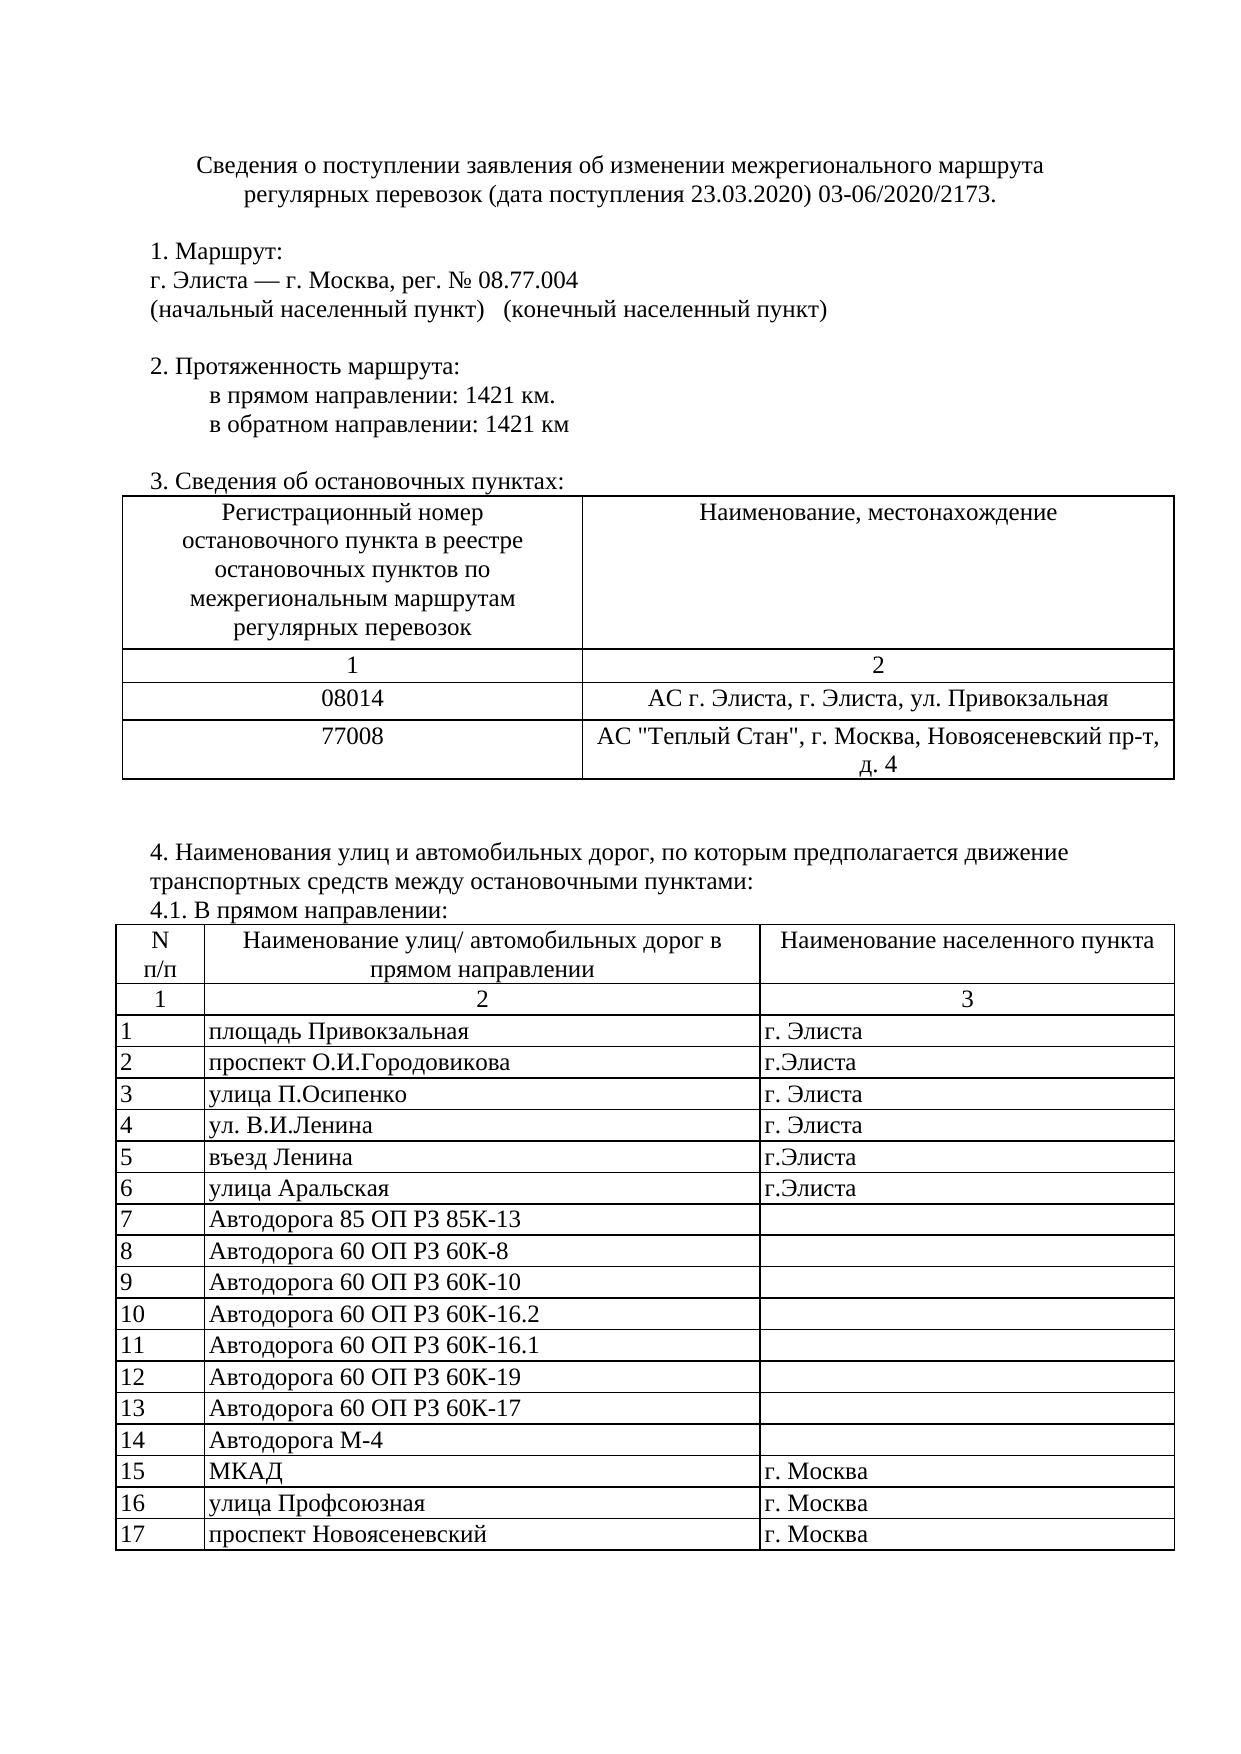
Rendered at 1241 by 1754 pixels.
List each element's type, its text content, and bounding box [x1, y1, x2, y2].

table_cell 1 [123, 650, 582, 681]
table_header Наименование улиц/ автомобильных дорог в прямом направлении [205, 925, 759, 983]
table_cell [761, 1330, 1174, 1360]
table_header N п/п [117, 925, 204, 983]
table_cell 13 [117, 1393, 204, 1423]
text Сведения о поступлении заявления об изменении межрегионального маршрута регулярных перевозок (дата поступления 23.03.2020) 03-06/2020/2173. [150, 150, 1090, 207]
table_cell Автодорога 60 ОП РЗ 60К-10 [205, 1267, 759, 1297]
table_cell 16 [117, 1488, 204, 1517]
table_cell 15 [117, 1456, 204, 1486]
table_cell [761, 1299, 1174, 1329]
table_cell 9 [117, 1267, 204, 1297]
text г. Элиста — г. Москва, рег. № 08.77.004 [150, 265, 1090, 294]
table_cell [761, 1205, 1174, 1234]
table_cell [761, 1267, 1174, 1297]
table_cell въезд Ленина [205, 1142, 759, 1171]
table_cell Автодорога 60 ОП РЗ 60К-17 [205, 1393, 759, 1423]
table_cell 12 [117, 1362, 204, 1392]
table_cell г. Москва [761, 1456, 1174, 1486]
table_cell АС г. Элиста, г. Элиста, ул. Привокзальная [583, 683, 1173, 719]
table_cell 8 [117, 1236, 204, 1266]
table_cell [761, 1425, 1174, 1454]
table_cell Автодорога 60 ОП РЗ 60К-19 [205, 1362, 759, 1392]
table_cell г. Москва [761, 1488, 1174, 1517]
table_cell г. Москва [761, 1519, 1174, 1549]
table_cell г.Элиста [761, 1047, 1174, 1077]
table_cell проспект Новоясеневский [205, 1519, 759, 1549]
table_cell г. Элиста [761, 1079, 1174, 1108]
table_cell Автодорога 60 ОП РЗ 60К-16.1 [205, 1330, 759, 1360]
table_cell проспект О.И.Городовикова [205, 1047, 759, 1077]
table_cell улица Профсоюзная [205, 1488, 759, 1517]
table_cell 5 [117, 1142, 204, 1171]
table_cell площадь Привокзальная [205, 1016, 759, 1046]
table_cell 11 [117, 1330, 204, 1360]
table_cell 6 [117, 1173, 204, 1203]
table_cell АС "Теплый Стан", г. Москва, Новоясеневский пр-т, д. 4 [583, 721, 1173, 778]
table_cell 1 [117, 1016, 204, 1046]
table_cell 7 [117, 1205, 204, 1234]
text (начальный населенный пункт) (конечный населенный пункт) [150, 294, 1090, 322]
table_cell Автодорога М-4 [205, 1425, 759, 1454]
text в прямом направлении: 1421 км. [150, 380, 1090, 409]
table_header Наименование, местонахождение [583, 497, 1173, 648]
table_cell 3 [117, 1079, 204, 1108]
table_cell 2 [583, 650, 1173, 681]
table_cell [761, 1393, 1174, 1423]
table_cell 14 [117, 1425, 204, 1454]
table_cell г.Элиста [761, 1173, 1174, 1203]
table_cell Автодорога 60 ОП РЗ 60К-16.2 [205, 1299, 759, 1329]
table_header Наименование населенного пункта [761, 925, 1174, 983]
text 2. Протяженность маршрута: [150, 351, 1090, 380]
table_cell 17 [117, 1519, 204, 1549]
table_cell улица Аральская [205, 1173, 759, 1203]
table_cell г.Элиста [761, 1142, 1174, 1171]
table_cell 2 [205, 984, 759, 1014]
table_cell 4 [117, 1110, 204, 1140]
table_cell [761, 1362, 1174, 1392]
table_cell 10 [117, 1299, 204, 1329]
table_cell г. Элиста [761, 1110, 1174, 1140]
table_cell г. Элиста [761, 1016, 1174, 1046]
text в обратном направлении: 1421 км [150, 409, 1090, 437]
table_cell ул. В.И.Ленина [205, 1110, 759, 1140]
table_cell [761, 1236, 1174, 1266]
table_cell Автодорога 85 ОП РЗ 85К-13 [205, 1205, 759, 1234]
table_cell 3 [761, 984, 1174, 1014]
text 4. Наименования улиц и автомобильных дорог, по которым предполагается движение транспортных средств между остановочными пунктами: [150, 837, 1090, 895]
table_header Регистрационный номер остановочного пункта в реестре остановочных пунктов по межрегиональным маршрутам регулярных перевозок [123, 497, 582, 648]
text 1. Маршрут: [150, 236, 1090, 265]
table_cell 2 [117, 1047, 204, 1077]
table_cell 1 [117, 984, 204, 1014]
text 3. Сведения об остановочных пунктах: [150, 466, 1090, 495]
table_cell улица П.Осипенко [205, 1079, 759, 1108]
table_cell Автодорога 60 ОП РЗ 60К-8 [205, 1236, 759, 1266]
table_cell МКАД [205, 1456, 759, 1486]
table_cell 77008 [123, 721, 582, 778]
text 4.1. В прямом направлении: [150, 895, 1090, 924]
table_cell 08014 [123, 683, 582, 719]
